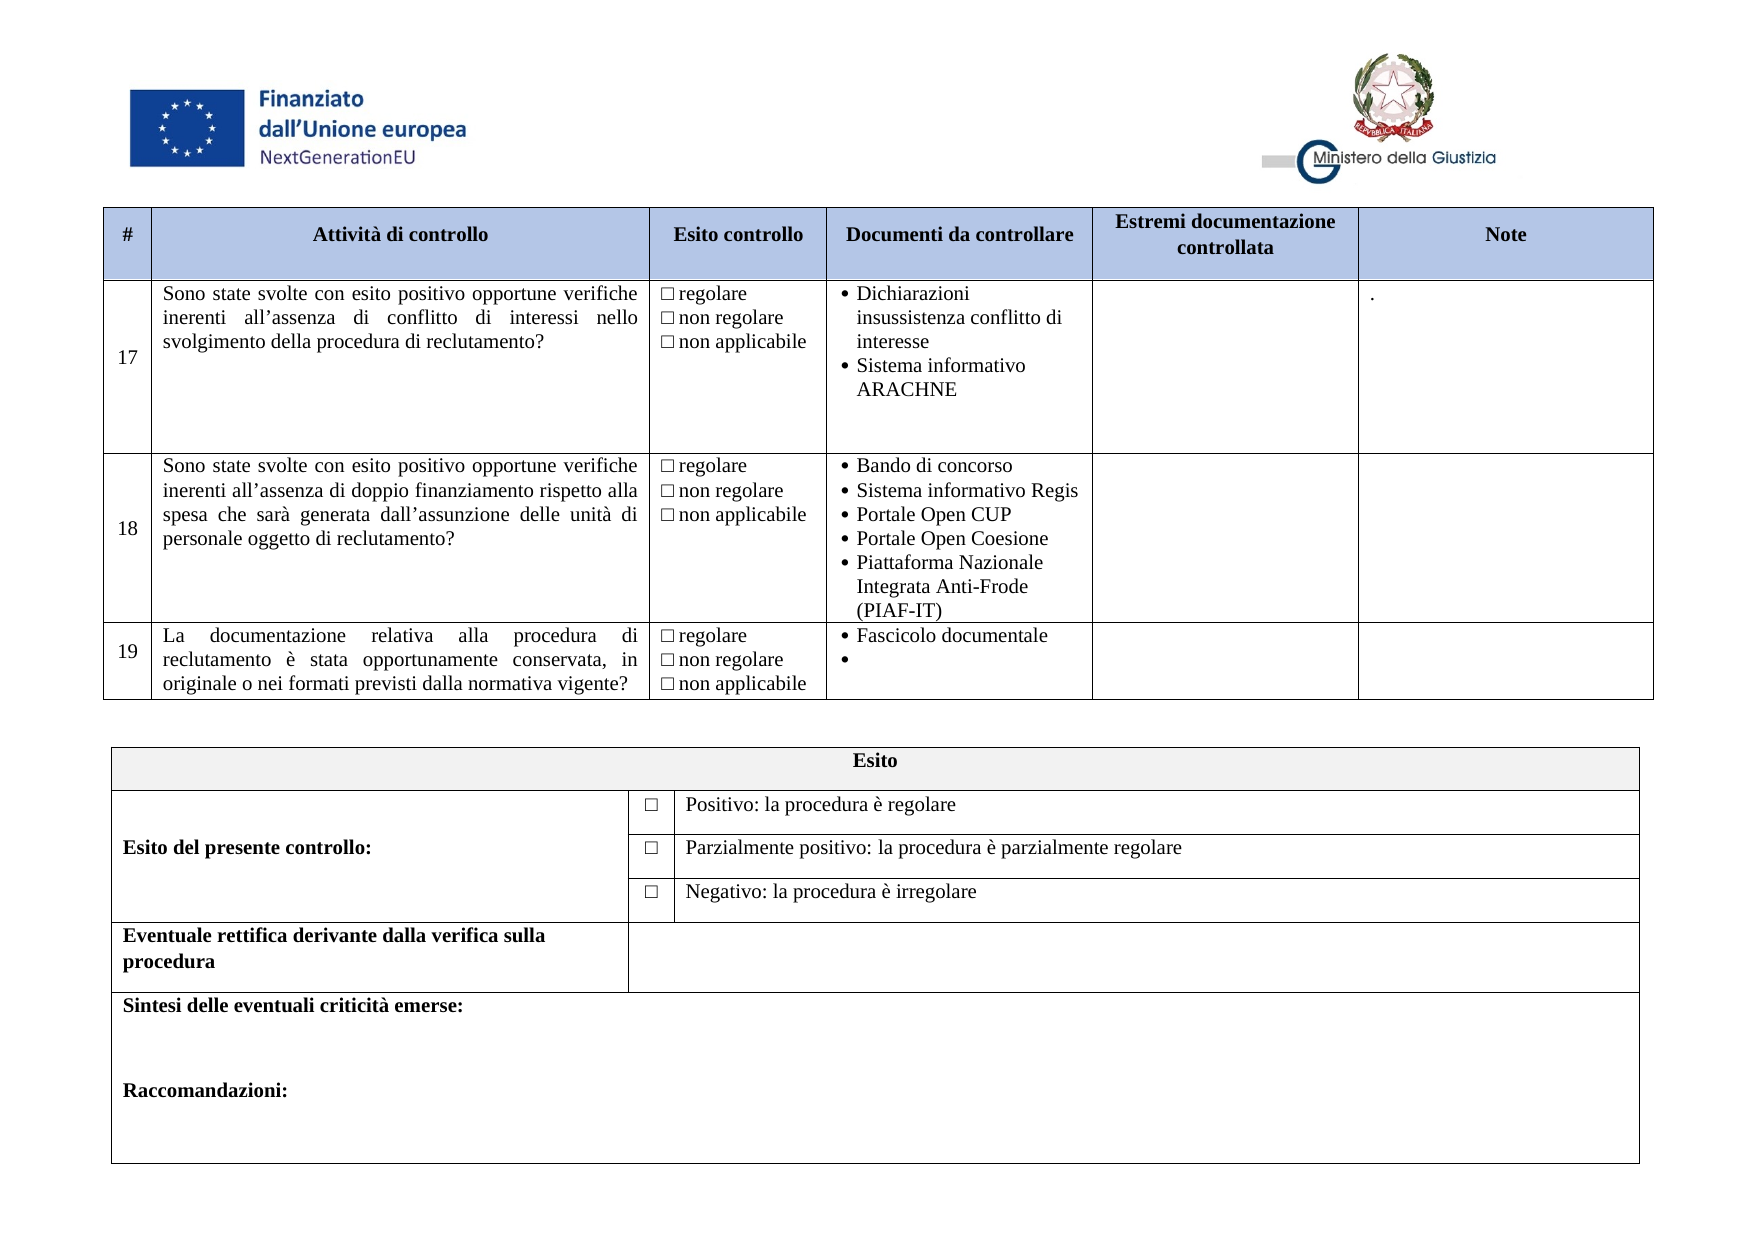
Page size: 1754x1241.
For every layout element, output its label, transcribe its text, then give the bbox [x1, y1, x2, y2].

table_cell [1359, 454, 1653, 622]
table_cell 17 [104, 281, 151, 452]
table_cell Fascicolo documentale [827, 623, 1092, 699]
table_cell □ regolare □ non regolare □ non applicabile [650, 454, 826, 622]
table_cell □ [629, 791, 674, 834]
picture [1199, 42, 1605, 207]
table_header Esito [112, 748, 1639, 790]
table_cell Negativo: la procedura è irregolare [675, 879, 1639, 922]
table_cell Sono state svolte con esito positivo opportune verifiche inerenti all’assenza di conflitto di interessi nello svolgimento della procedura di reclutamento? [152, 281, 649, 452]
table_header Estremi documentazione controllata [1093, 208, 1358, 279]
table_cell Bando di concorso Sistema informativo Regis Portale Open CUP Portale Open Coesione Piattaforma Nazionale Integrata Anti-Frode (PIAF-IT) [827, 454, 1092, 622]
table_cell □ regolare □ non regolare □ non applicabile [650, 623, 826, 699]
picture [118, 80, 485, 177]
table_cell [629, 923, 1639, 992]
table_header # [104, 208, 151, 279]
table_cell [1359, 623, 1653, 699]
table_cell □ [629, 879, 674, 922]
table_cell [1093, 281, 1358, 452]
table_header Esito controllo [650, 208, 826, 279]
table_cell . [1359, 281, 1653, 452]
table_cell 19 [104, 623, 151, 699]
table_cell 18 [104, 454, 151, 622]
table_cell Positivo: la procedura è regolare [675, 791, 1639, 834]
table_cell □ [629, 835, 674, 878]
table_cell Eventuale rettifica derivante dalla verifica sulla procedura [112, 923, 628, 992]
table_header Documenti da controllare [827, 208, 1092, 279]
table_cell [1093, 454, 1358, 622]
table_header Note [1359, 208, 1653, 279]
table_cell Esito del presente controllo: [112, 791, 628, 922]
table_cell Sono state svolte con esito positivo opportune verifiche inerenti all’assenza di doppio finanziamento rispetto alla spesa che sarà generata dall’assunzione delle unità di personale oggetto di reclutamento? [152, 454, 649, 622]
table_cell Parzialmente positivo: la procedura è parzialmente regolare [675, 835, 1639, 878]
table_cell La documentazione relativa alla procedura di reclutamento è stata opportunamente conservata, in originale o nei formati previsti dalla normativa vigente? [152, 623, 649, 699]
table_cell Sintesi delle eventuali criticità emerse: Raccomandazioni: [112, 993, 1639, 1163]
table_header Attività di controllo [152, 208, 649, 279]
table_cell Dichiarazioni insussistenza conflitto di interesse Sistema informativo ARACHNE [827, 281, 1092, 452]
table_cell [1093, 623, 1358, 699]
table_cell □ regolare □ non regolare □ non applicabile [650, 281, 826, 452]
